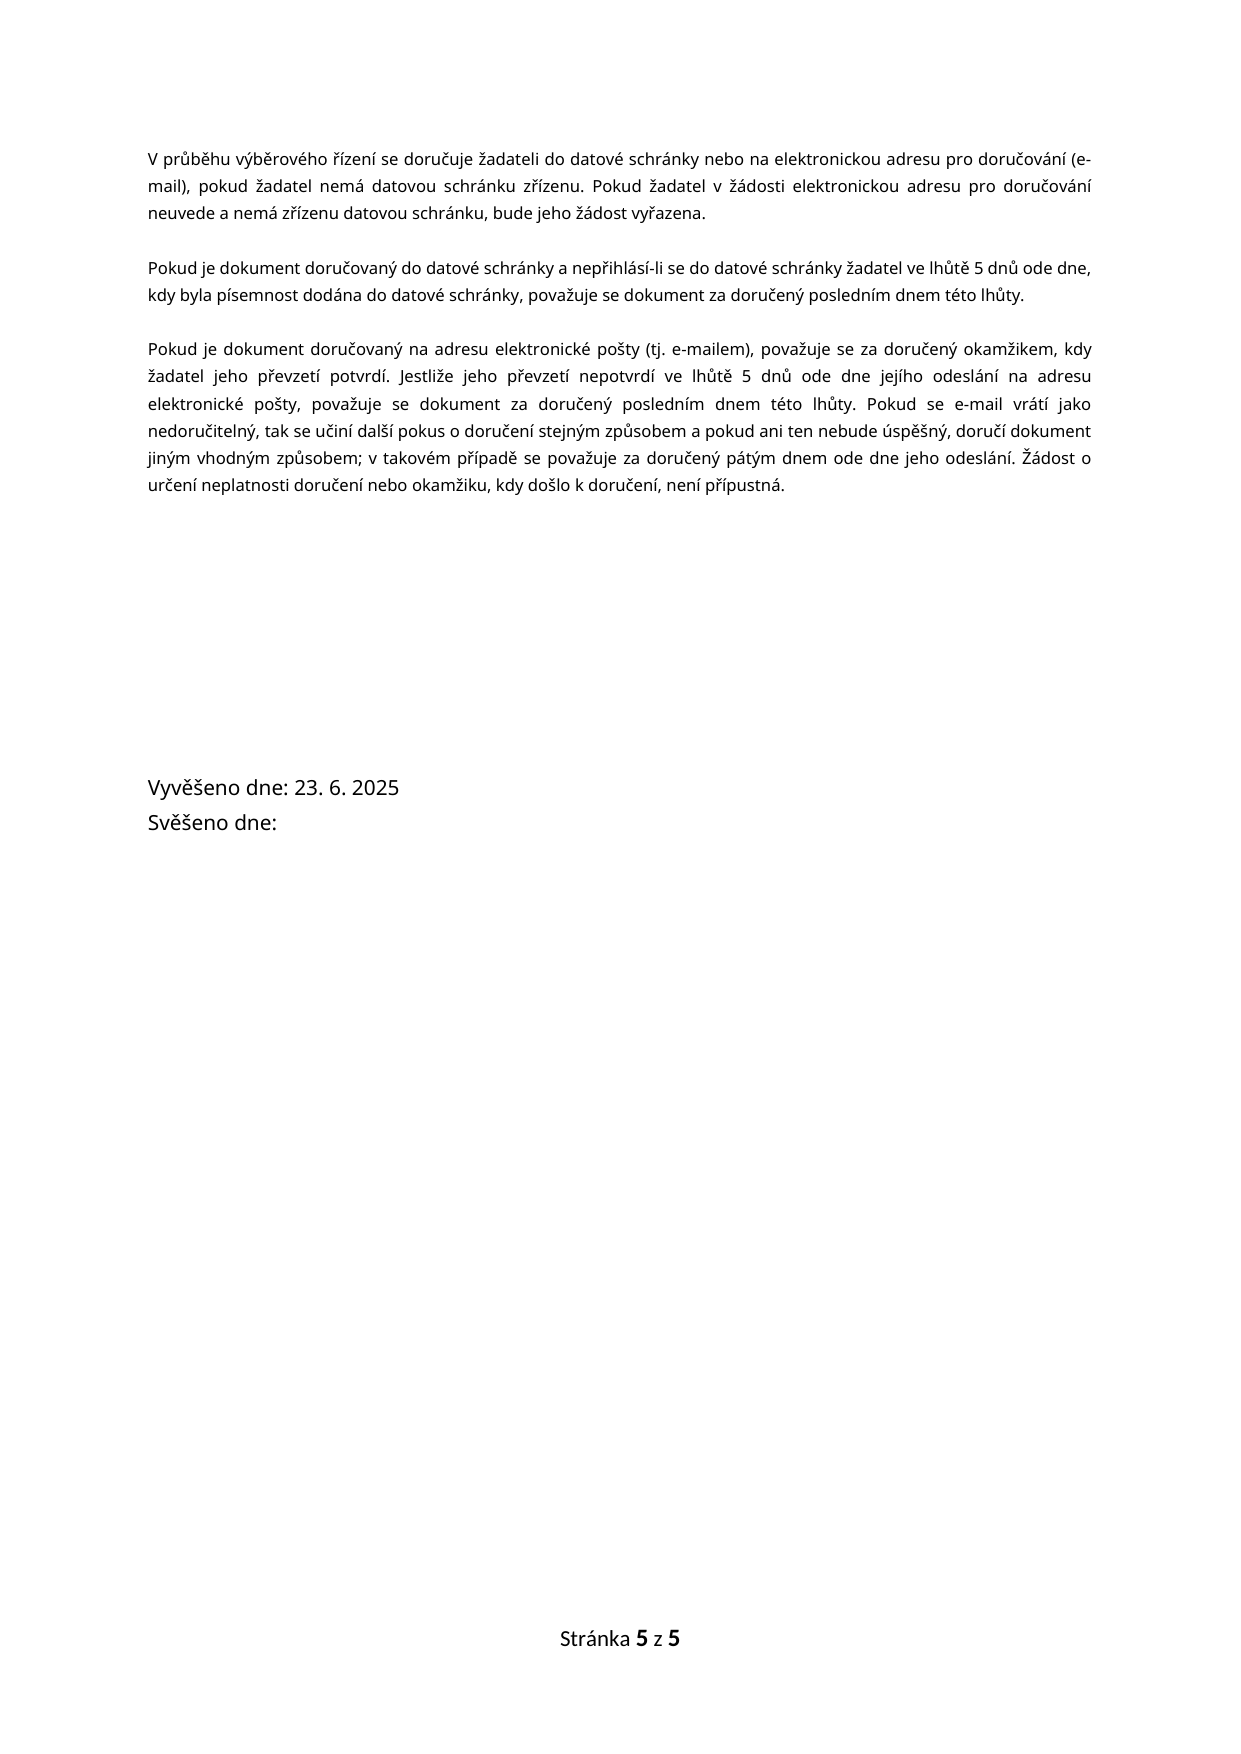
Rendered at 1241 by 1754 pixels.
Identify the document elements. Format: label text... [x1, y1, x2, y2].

text Pokud je dokument doručovaný na adresu elektronické pošty (tj. e-mailem), považuje se za doručený okamžikem, kdy žadatel jeho převzetí potvrdí. Jestliže jeho převzetí nepotvrdí ve lhůtě 5 dnů ode dne jejího odeslání na adresu elektronické pošty, považuje se dokument za doručený posledním dnem této lhůty. Pokud se e-mail vrátí jako nedoručitelný, tak se učiní další pokus o doručení stejným způsobem a pokud ani ten nebude úspěšný, doručí dokument jiným vhodným způsobem; v takovém případě se považuje za doručený pátým dnem ode dne jeho odeslání. Žádost o určení neplatnosti doručení nebo okamžiku, kdy došlo k doručení, není přípustná. [148, 338, 1093, 497]
text Pokud je dokument doručovaný do datové schránky a nepřihlásí-li se do datové schránky žadatel ve lhůtě 5 dnů ode dne, kdy byla písemnost dodána do datové schránky, považuje se dokument za doručený posledním dnem této lhůty. [148, 256, 1093, 306]
text Svěšeno dne: [148, 808, 1093, 836]
text Vyvěšeno dne: 23. 6. 2025 [148, 773, 1093, 802]
text V průběhu výběrového řízení se doručuje žadateli do datové schránky nebo na elektronickou adresu pro doručování (e-mail), pokud žadatel nemá datovou schránku zřízenu. Pokud žadatel v žádosti elektronickou adresu pro doručování neuvede a nemá zřízenu datovou schránku, bude jeho žádost vyřazena. [148, 148, 1093, 225]
